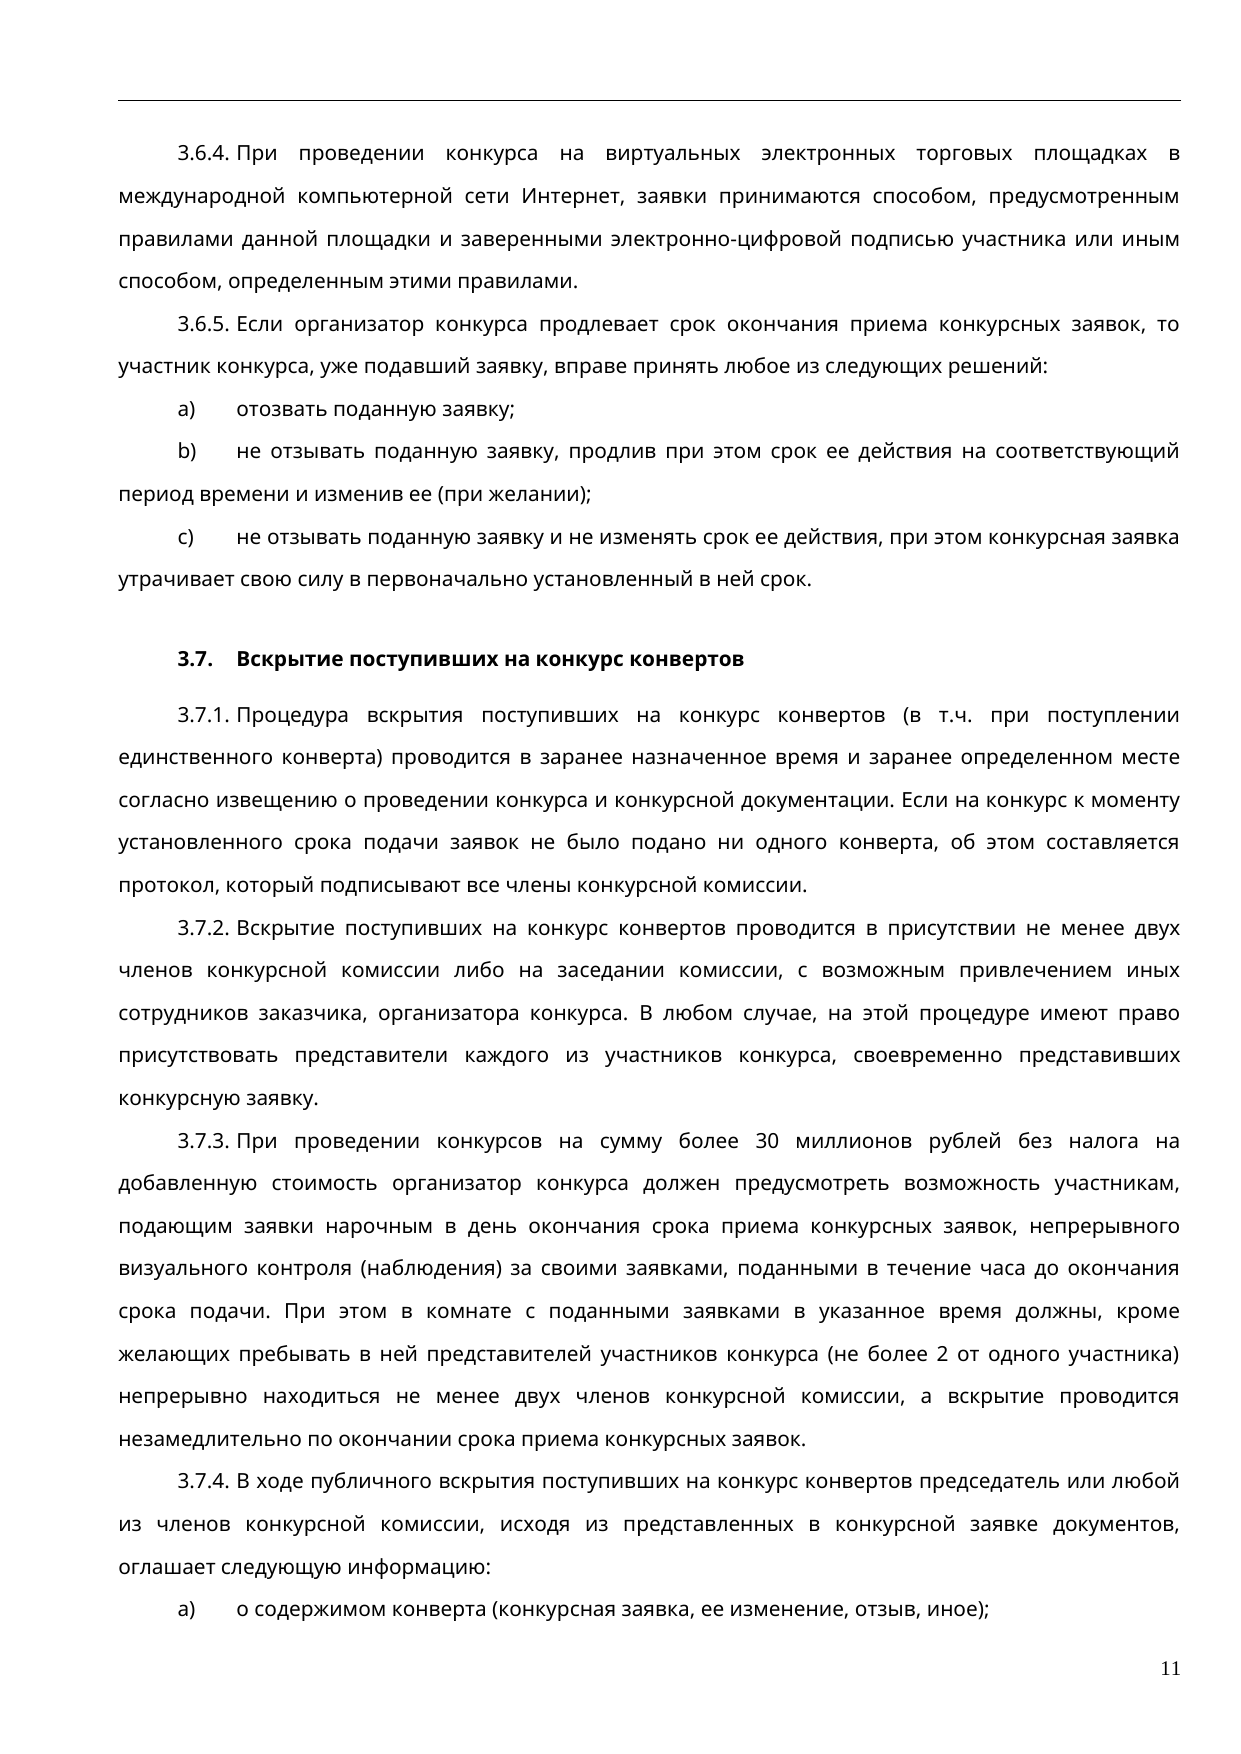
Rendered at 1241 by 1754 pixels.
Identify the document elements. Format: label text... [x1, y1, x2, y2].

text Вскрытие поступивших на конкурс конвертов [118, 644, 1181, 673]
text При проведении конкурсов на сумму более 30 миллионов рублей без налога на добавленную стоимость организатор конкурса должен предусмотреть возможность участникам, подающим заявки нарочным в день окончания срока приема конкурсных заявок, непрерывного визуального контроля (наблюдения) за своими заявками, поданными в течение часа до окончания срока подачи. При этом в комнате с поданными заявками в указанное время должны, кроме желающих пребывать в ней представителей участников конкурса (не более 2 от одного участника) непрерывно находиться не менее двух членов конкурсной комиссии, а вскрытие проводится незамедлительно по окончании срока приема конкурсных заявок. [118, 1126, 1181, 1452]
text В ходе публичного вскрытия поступивших на конкурс конвертов председатель или любой из членов конкурсной комиссии, исходя из представленных в конкурсной заявке документов, оглашает следующую информацию: [118, 1467, 1181, 1580]
text Вскрытие поступивших на конкурс конвертов проводится в присутствии не менее двух членов конкурсной комиссии либо на заседании комиссии, с возможным привлечением иных сотрудников заказчика, организатора конкурса. В любом случае, на этой процедуре имеют право присутствовать представители каждого из участников конкурса, своевременно представивших конкурсную заявку. [118, 913, 1181, 1112]
text Процедура вскрытия поступивших на конкурс конвертов (в т.ч. при поступлении единственного конверта) проводится в заранее назначенное время и заранее определенном месте согласно извещению о проведении конкурса и конкурсной документации. Если на конкурс к моменту установленного срока подачи заявок не было подано ни одного конверта, об этом составляется протокол, который подписывают все члены конкурсной комиссии. [118, 700, 1181, 898]
text Если организатор конкурса продлевает срок окончания приема конкурсных заявок, то участник конкурса, уже подавший заявку, вправе принять любое из следующих решений: [118, 309, 1181, 380]
text о содержимом конверта (конкурсная заявка, ее изменение, отзыв, иное); [118, 1594, 1181, 1623]
text отозвать поданную заявку; [118, 394, 1181, 422]
text не отзывать поданную заявку и не изменять срок ее действия, при этом конкурсная заявка утрачивает свою силу в первоначально установленный в ней срок. [118, 522, 1181, 593]
text При проведении конкурса на виртуальных электронных торговых площадках в международной компьютерной сети Интернет, заявки принимаются способом, предусмотренным правилами данной площадки и заверенными электронно-цифровой подписью участника или иным способом, определенным этими правилами. [118, 138, 1181, 295]
text не отзывать поданную заявку, продлив при этом срок ее действия на соответствующий период времени и изменив ее (при желании); [118, 437, 1181, 508]
